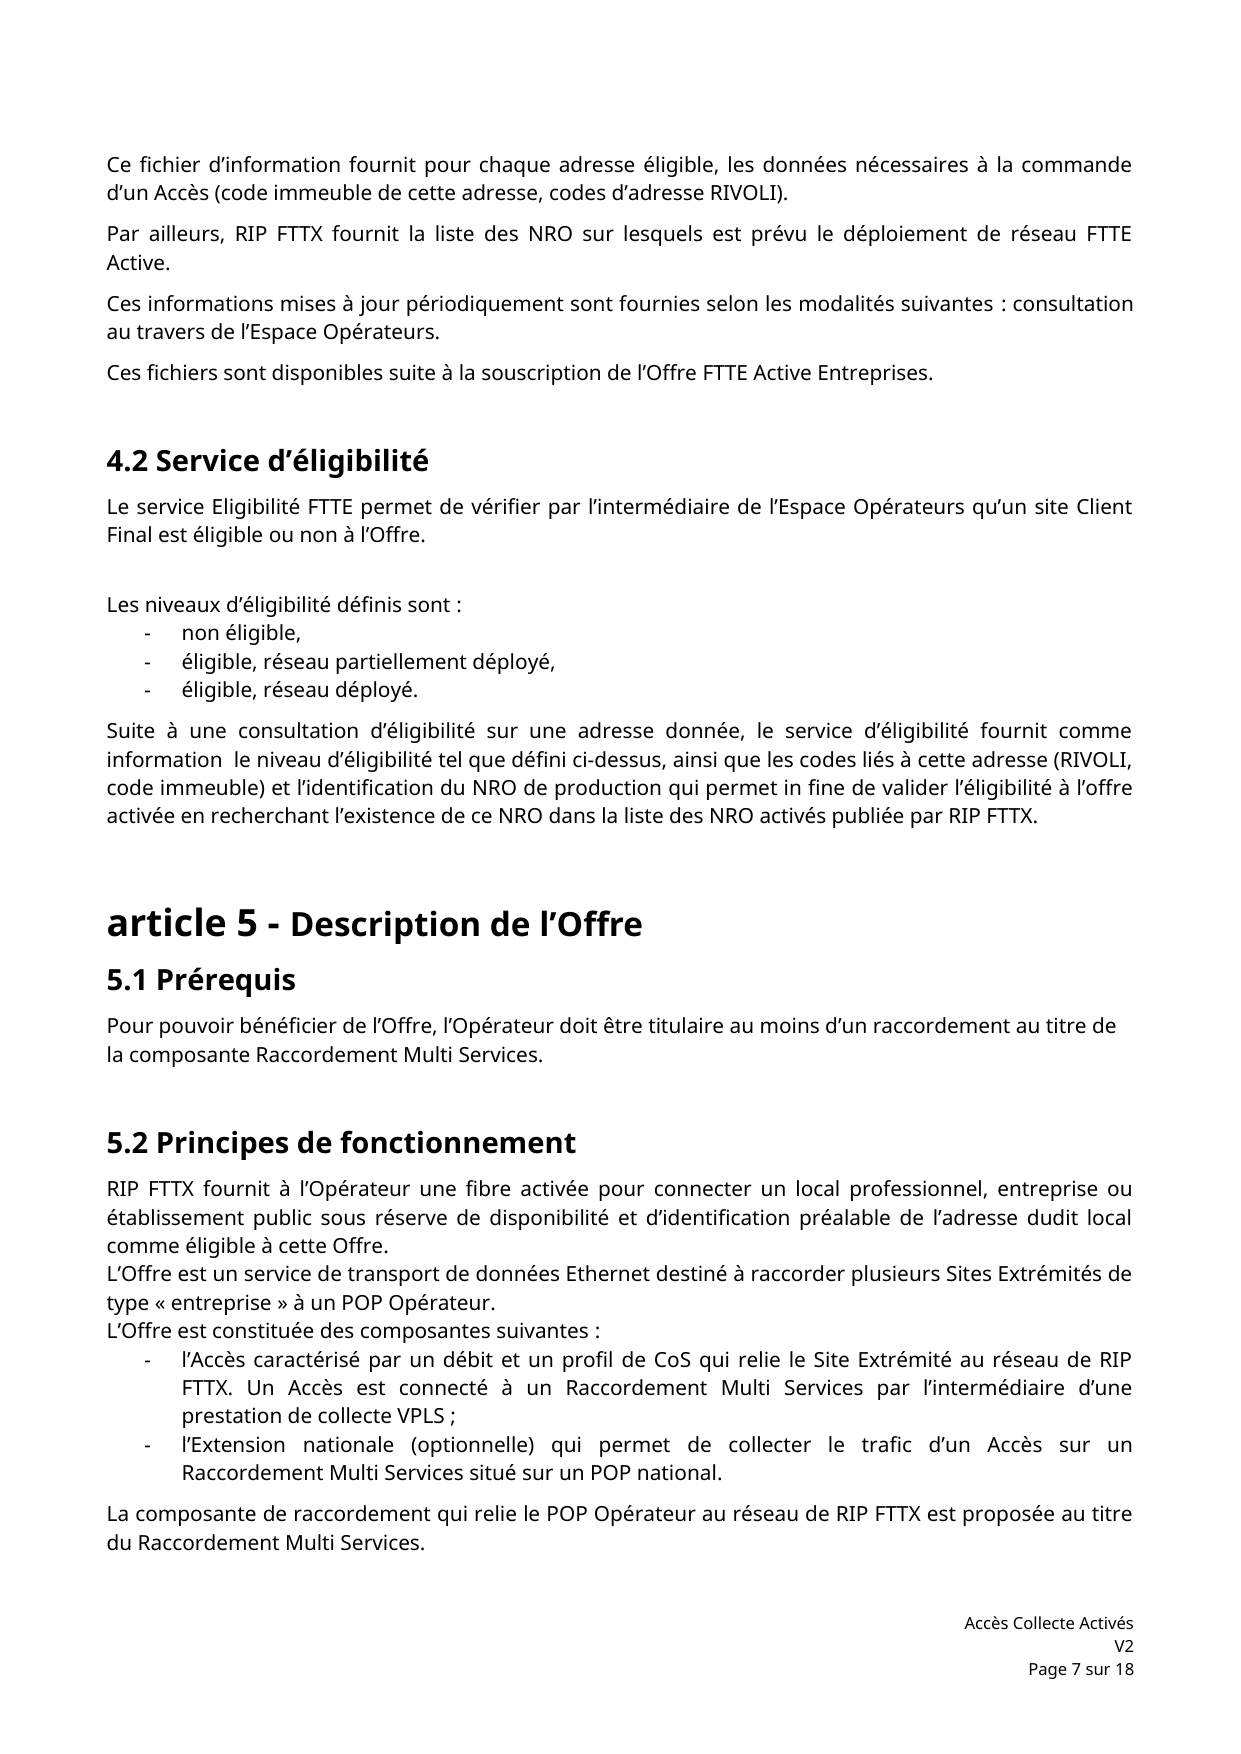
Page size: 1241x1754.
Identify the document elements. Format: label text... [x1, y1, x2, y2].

text RIP FTTX fournit à l’Opérateur une fibre activée pour connecter un local professionnel, entreprise ou établissement public sous réserve de disponibilité et d’identification préalable de l’adresse dudit local comme éligible à cette Offre. [106, 1174, 1134, 1259]
list l’Extension nationale (optionnelle) qui permet de collecter le trafic d’un Accès sur un Raccordement Multi Services situé sur un POP national. [144, 1430, 1134, 1487]
text Le service Eligibilité FTTE permet de vérifier par l’intermédiaire de l’Espace Opérateurs qu’un site Client Final est éligible ou non à l’Offre. [106, 492, 1134, 549]
text La composante de raccordement qui relie le POP Opérateur au réseau de RIP FTTX est proposée au titre du Raccordement Multi Services. [106, 1499, 1134, 1556]
text Pour pouvoir bénéficier de l’Offre, l’Opérateur doit être titulaire au moins d’un raccordement au titre de la composante Raccordement Multi Services. [106, 1012, 1134, 1068]
text L’Offre est constituée des composantes suivantes : [106, 1316, 1134, 1345]
list éligible, réseau partiellement déployé, [144, 647, 1134, 675]
text Par ailleurs, RIP FTTX fournit la liste des NRO sur lesquels est prévu le déploiement de réseau FTTE Active. [106, 219, 1134, 276]
text Ces fichiers sont disponibles suite à la souscription de l’Offre FTTE Active Entreprises. [106, 358, 1134, 387]
text Suite à une consultation d’éligibilité sur une adresse donnée, le service d’éligibilité fournit comme information le niveau d’éligibilité tel que défini ci-dessus, ainsi que les codes liés à cette adresse (RIVOLI, code immeuble) et l’identification du NRO de production qui permet in fine de valider l’éligibilité à l’offre activée en recherchant l’existence de ce NRO dans la liste des NRO activés publiée par RIP FTTX. [106, 716, 1134, 830]
list non éligible, [144, 618, 1134, 647]
subtitle Prérequis [106, 959, 1134, 999]
text L’Offre est un service de transport de données Ethernet destiné à raccorder plusieurs Sites Extrémités de type « entreprise » à un POP Opérateur. [106, 1259, 1134, 1316]
text Ces informations mises à jour périodiquement sont fournies selon les modalités suivantes : consultation au travers de l’Espace Opérateurs. [106, 289, 1134, 346]
list éligible, réseau déployé. [144, 675, 1134, 704]
subtitle Principes de fonctionnement [106, 1122, 1134, 1162]
subtitle Description de l’Offre [106, 896, 1134, 947]
text Les niveaux d’éligibilité définis sont : [106, 590, 1134, 618]
list l’Accès caractérisé par un débit et un profil de CoS qui relie le Site Extrémité au réseau de RIP FTTX. Un Accès est connecté à un Raccordement Multi Services par l’intermédiaire d’une prestation de collecte VPLS ; [144, 1345, 1134, 1430]
subtitle Service d’éligibilité [106, 440, 1134, 480]
text Ce fichier d’information fournit pour chaque adresse éligible, les données nécessaires à la commande d’un Accès (code immeuble de cette adresse, codes d’adresse RIVOLI). [106, 150, 1134, 207]
